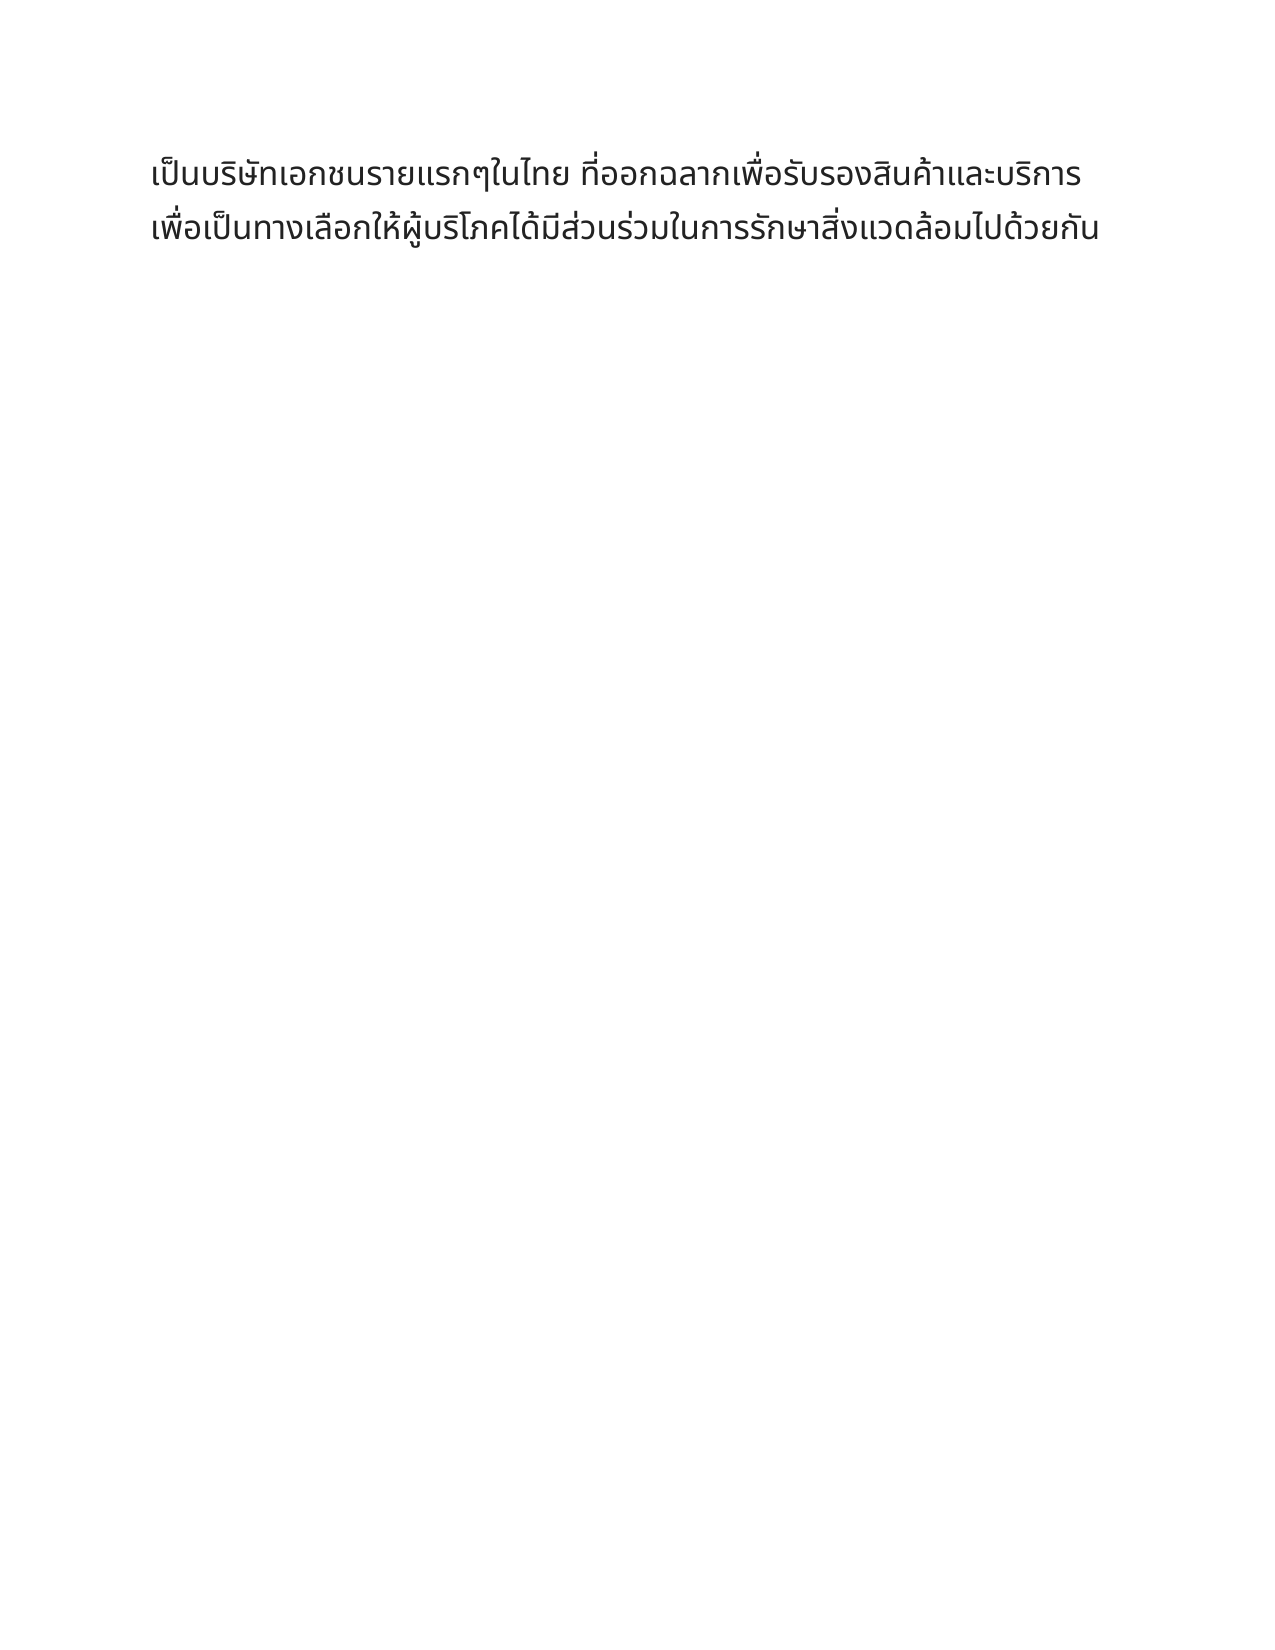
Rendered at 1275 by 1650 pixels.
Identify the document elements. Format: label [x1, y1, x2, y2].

text [150, 150, 1125, 255]
